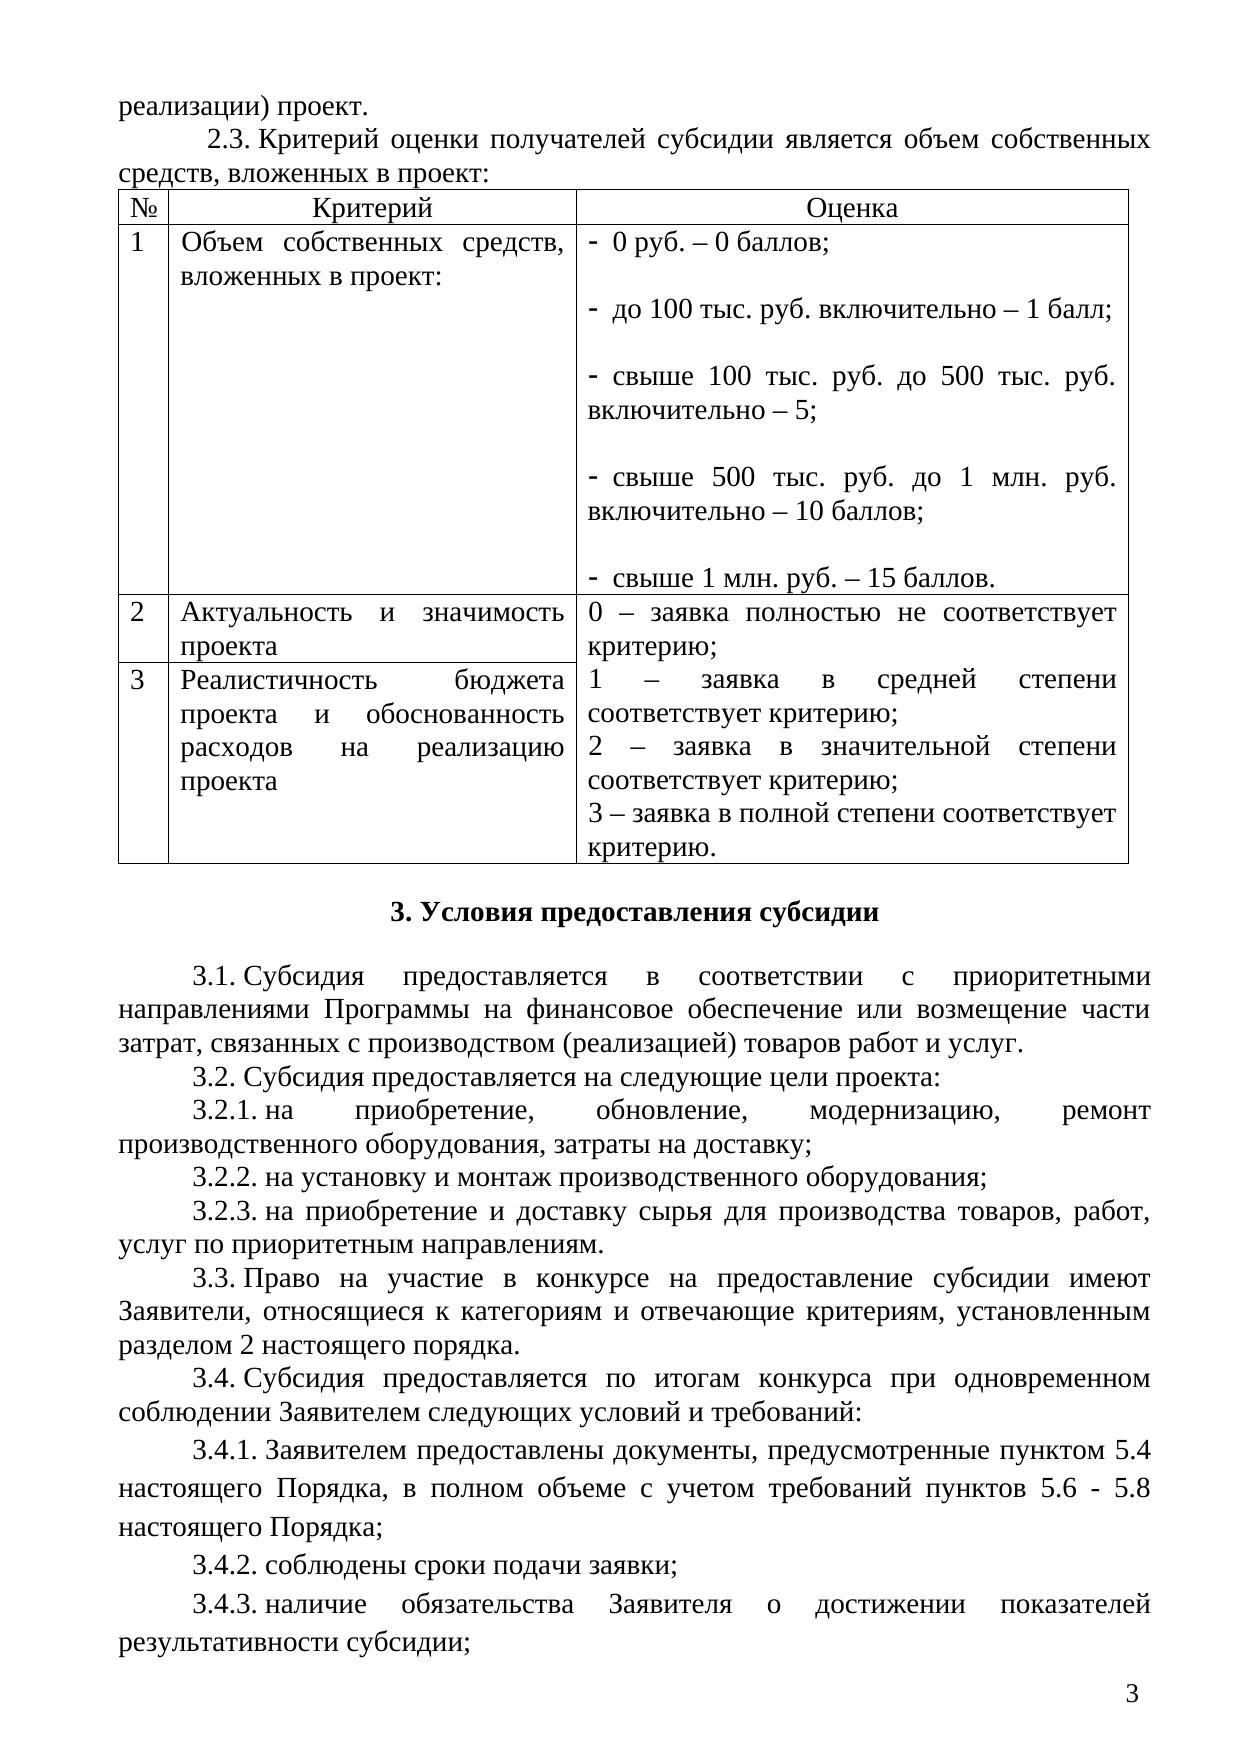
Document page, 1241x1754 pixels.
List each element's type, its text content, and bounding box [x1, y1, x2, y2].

table_cell 2 [119, 595, 168, 662]
list на установку и монтаж производственного оборудования; [118, 1160, 1152, 1193]
list Субсидия предоставляется в соответствии с приоритетными направлениями Программы на финансовое обеспечение или возмещение части затрат, связанных с производством (реализацией) товаров работ и услуг. [118, 959, 1152, 1059]
list на приобретение, обновление, модернизацию, ремонт производственного оборудования, затраты на доставку; [118, 1093, 1152, 1160]
list соблюдены сроки подачи заявки; [118, 1544, 1152, 1582]
table_cell Объем собственных средств, вложенных в проект: [169, 225, 576, 594]
list Субсидия предоставляется по итогам конкурса при одновременном соблюдении Заявителем следующих условий и требований: [118, 1361, 1152, 1428]
table_cell 3 [119, 663, 168, 863]
list Условия предоставления субсидии [118, 898, 1152, 927]
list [118, 89, 1152, 122]
list наличие обязательства Заявителя о достижении показателей результативности субсидии; [118, 1582, 1152, 1659]
table_cell 0 руб. – 0 баллов; до 100 тыс. руб. включительно – 1 балл; свыше 100 тыс. руб. до 500 тыс. руб. включительно – 5; свыше 500 тыс. руб. до 1 млн. руб. включительно – 10 баллов; свыше 1 млн. руб. – 15 баллов. [577, 225, 1128, 594]
list на приобретение и доставку сырья для производства товаров, работ, услуг по приоритетным направлениям. [118, 1193, 1152, 1261]
table_header № [119, 190, 168, 224]
list Субсидия предоставляется на следующие цели проекта: [118, 1059, 1152, 1093]
list Критерий оценки получателей субсидии является объем собственных средств, вложенных в проект: [118, 122, 1152, 189]
table_cell Реалистичность бюджета проекта и обоснованность расходов на реализацию проекта [169, 663, 576, 863]
table_cell Актуальность и значимость проекта [169, 595, 576, 662]
list Право на участие в конкурсе на предоставление субсидии имеют Заявители, относящиеся к категориям и отвечающие критериям, установленным разделом 2 настоящего порядка. [118, 1261, 1152, 1361]
table_cell 1 [119, 225, 168, 594]
table_header Критерий [169, 190, 576, 224]
table_cell 0 – заявка полностью не соответствует критерию; 1 – заявка в средней степени соответствует критерию; 2 – заявка в значительной степени соответствует критерию; 3 – заявка в полной степени соответствует критерию. [577, 595, 1128, 863]
table_header Оценка [577, 190, 1128, 224]
list Заявителем предоставлены документы, предусмотренные пунктом 5.4 настоящего Порядка, в полном объеме с учетом требований пунктов 5.6 - 5.8 настоящего Порядка; [118, 1428, 1152, 1544]
